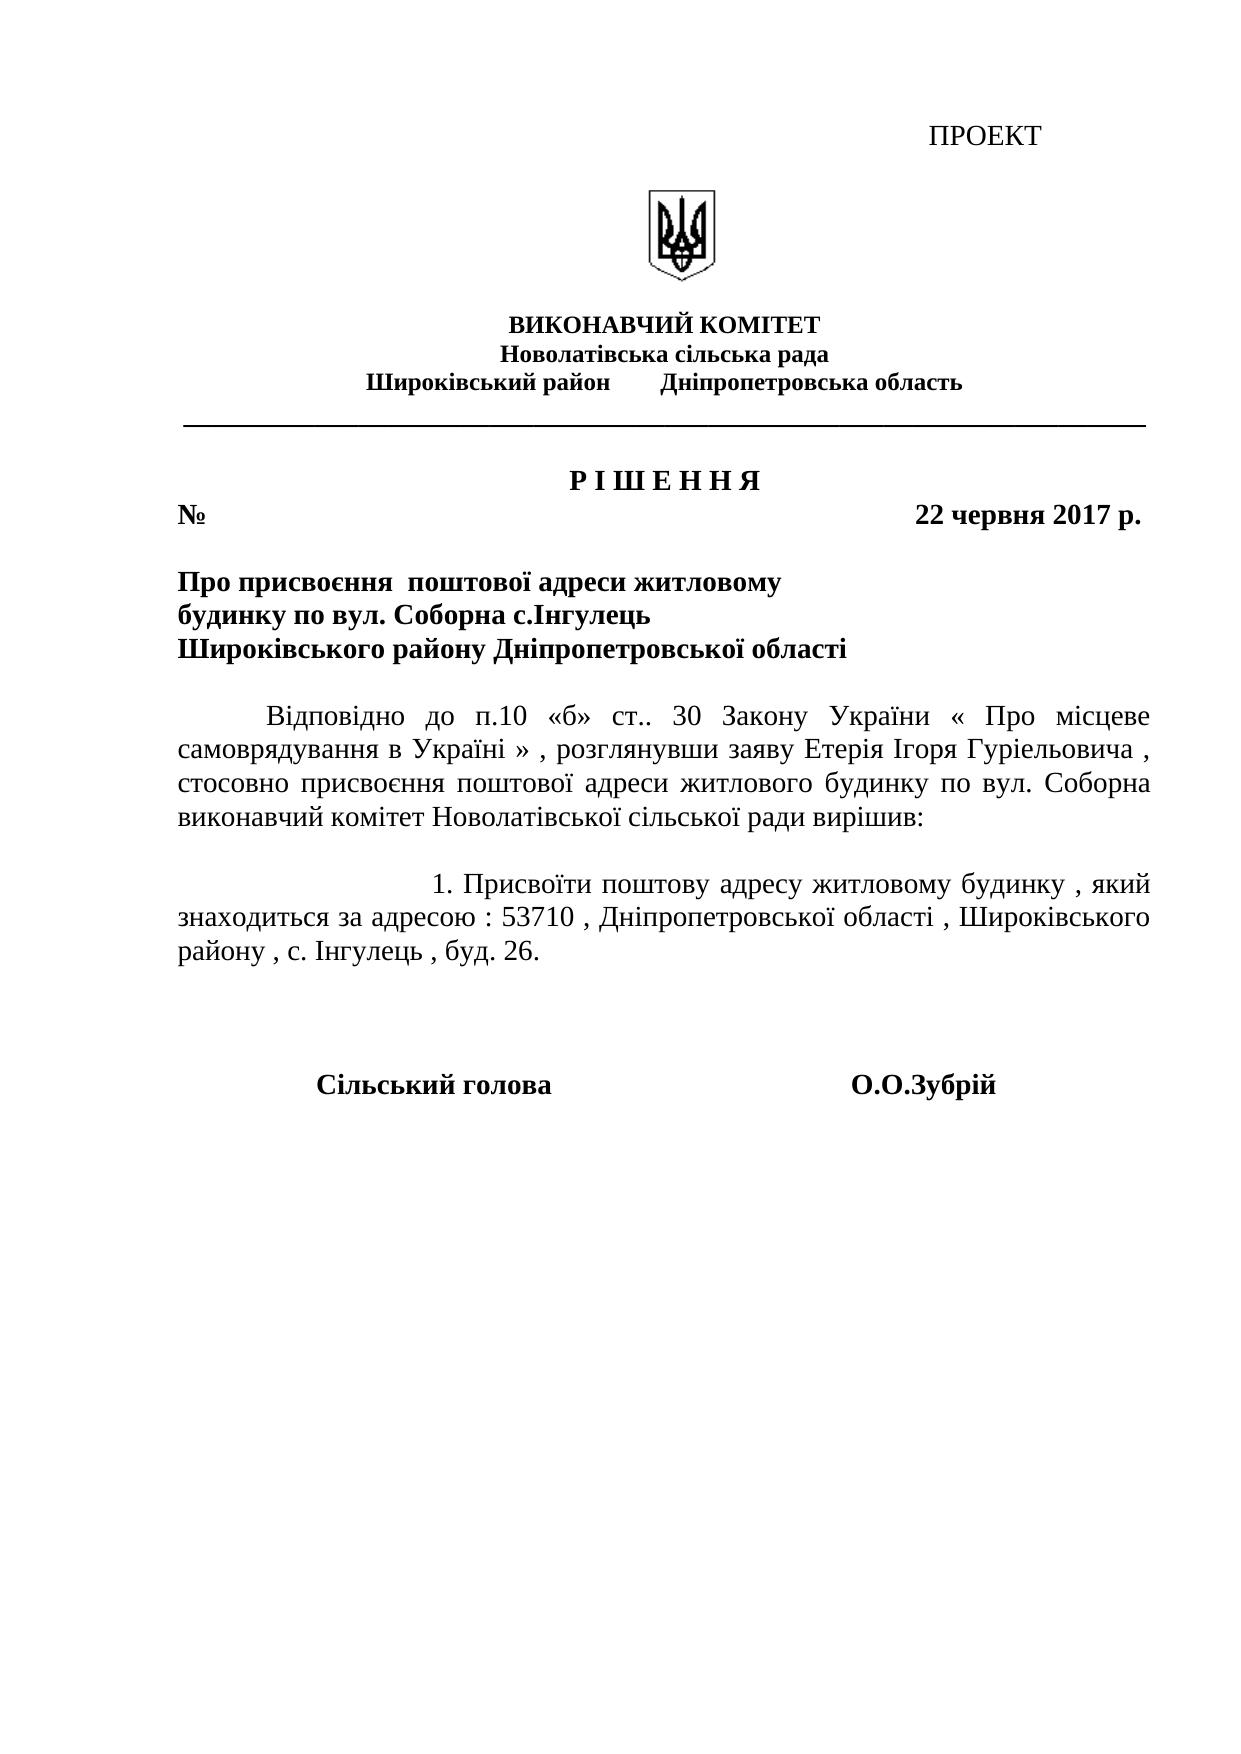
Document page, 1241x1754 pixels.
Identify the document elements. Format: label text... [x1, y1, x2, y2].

text Новолатівська сільська рада [177, 339, 1152, 367]
text Про присвоєння поштової адреси житловому [177, 564, 1152, 597]
text будинку по вул. Соборна с.Інгулець [177, 597, 1152, 631]
text Широківського району Дніпропетровської області [177, 631, 1152, 664]
text Р І Ш Е Н Н Я [177, 463, 1152, 497]
text Відповідно до п.10 «б» ст.. 30 Закону України « Про місцеве самоврядування в Україні » , розглянувши заяву Етерія Ігоря Гуріельовича , стосовно присвоєння поштової адреси житлового будинку по вул. Соборна виконавчий комітет Новолатівської сільської ради вирішив: [177, 698, 1152, 832]
text № 22 червня 2017 р. [177, 497, 1152, 530]
text Широківський район Дніпропетровська область [177, 367, 1152, 396]
text ПРОЕКТ [177, 118, 1152, 152]
text __________________________________________________________________ [177, 396, 1152, 430]
text Сільський голова О.О.Зубрій [177, 1067, 1152, 1101]
text 1. Присвоїти поштову адресу житловому будинку , який знаходиться за адресою : 53710 , Дніпропетровської області , Широківського району , с. Інгулець , буд. 26. [177, 866, 1152, 966]
text ВИКОНАВЧИЙ КОМІТЕТ [177, 310, 1152, 339]
